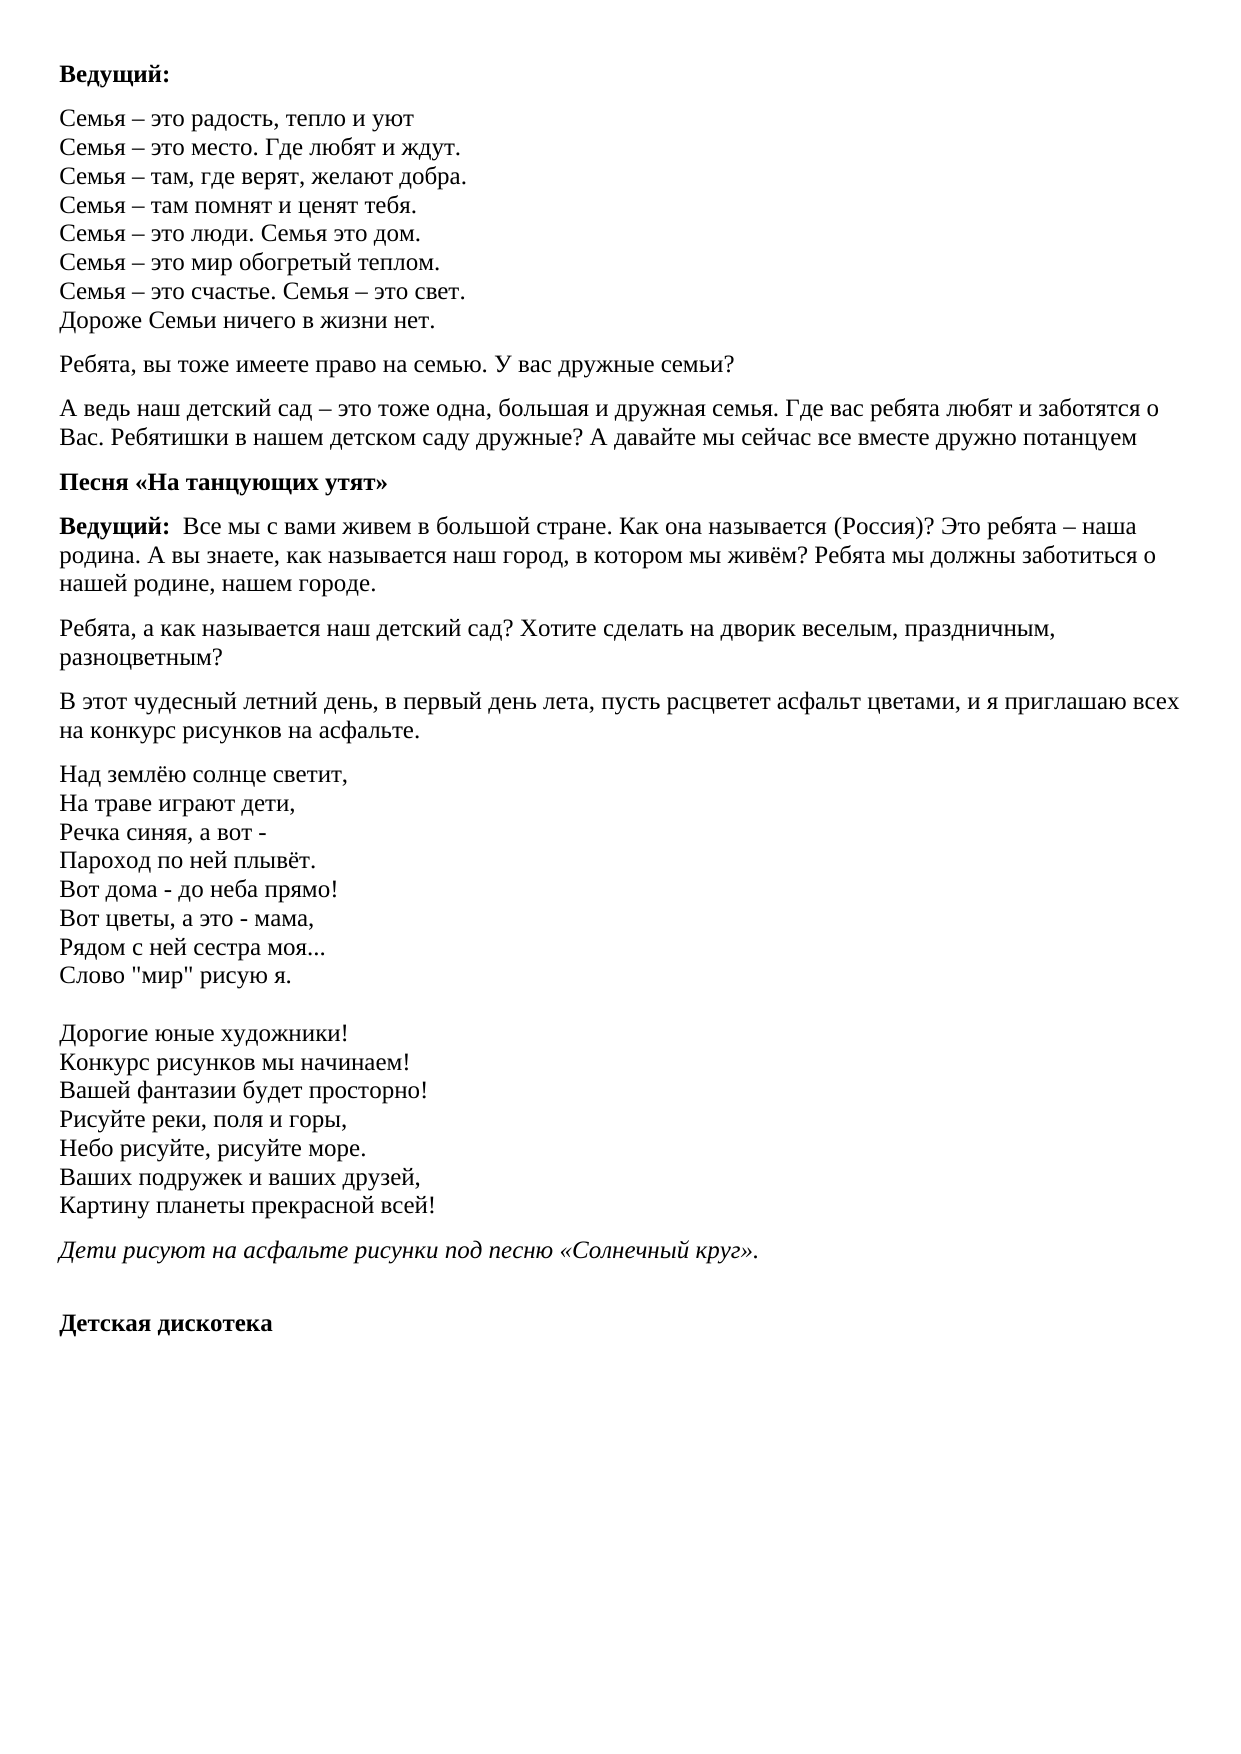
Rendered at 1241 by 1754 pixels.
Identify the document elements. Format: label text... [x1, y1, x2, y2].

text Картину планеты прекрасной всей! [59, 1190, 1181, 1219]
text Ребята, вы тоже имеете право на семью. У вас дружные семьи? [59, 349, 1181, 378]
text Семья – это радость, тепло и уют [59, 103, 1181, 132]
text Рисуйте реки, поля и горы, [59, 1104, 1181, 1133]
text Дети рисуют на асфальте рисунки под песню «Солнечный круг». [59, 1235, 1181, 1263]
text В этот чудесный летний день, в первый день лета, пусть расцветет асфальт цветами, и я приглашаю всех на конкурс рисунков на асфальте. [59, 686, 1181, 743]
text Семья – это люди. Семья это дом. [59, 218, 1181, 247]
text Вашей фантазии будет просторно! [59, 1075, 1181, 1104]
text Небо рисуйте, рисуйте море. [59, 1133, 1181, 1162]
text Ваших подружек и ваших друзей, [59, 1162, 1181, 1190]
text Над землёю солнце светит, [59, 759, 1181, 788]
text Ведущий: Все мы с вами живем в большой стране. Как она называется (Россия)? Это ребята – наша родина. А вы знаете, как называется наш город, в котором мы живём? Ребята мы должны заботиться о нашей родине, нашем городе. [59, 511, 1181, 597]
text Дорогие юные художники! [59, 1018, 1181, 1047]
text Семья – там, где верят, желают добра. [59, 161, 1181, 190]
text Семья – это счастье. Семья – это свет. [59, 276, 1181, 305]
text Слово "мир" рисую я. [59, 960, 1181, 989]
text Семья – там помнят и ценят тебя. [59, 190, 1181, 218]
text Конкурс рисунков мы начинаем! [59, 1047, 1181, 1075]
text Рядом с ней сестра моя... [59, 932, 1181, 960]
text Ребята, а как называется наш детский сад? Хотите сделать на дворик веселым, праздничным, разноцветным? [59, 613, 1181, 670]
text Семья – это место. Где любят и ждут. [59, 132, 1181, 161]
text Речка синяя, а вот - [59, 817, 1181, 845]
text Ведущий: [59, 59, 1181, 88]
text Пароход по ней плывёт. [59, 845, 1181, 874]
text А ведь наш детский сад – это тоже одна, большая и дружная семья. Где вас ребята любят и заботятся о Вас. Ребятишки в нашем детском саду дружные? А давайте мы сейчас все вместе дружно потанцуем [59, 393, 1181, 451]
text Песня «На танцующих утят» [59, 467, 1181, 495]
text Семья – это мир обогретый теплом. [59, 247, 1181, 276]
text Дороже Семьи ничего в жизни нет. [59, 305, 1181, 333]
text Детская дискотека [59, 1308, 1181, 1337]
text Вот дома - до неба прямо! [59, 874, 1181, 903]
text Вот цветы, а это - мама, [59, 903, 1181, 932]
text На траве играют дети, [59, 788, 1181, 817]
